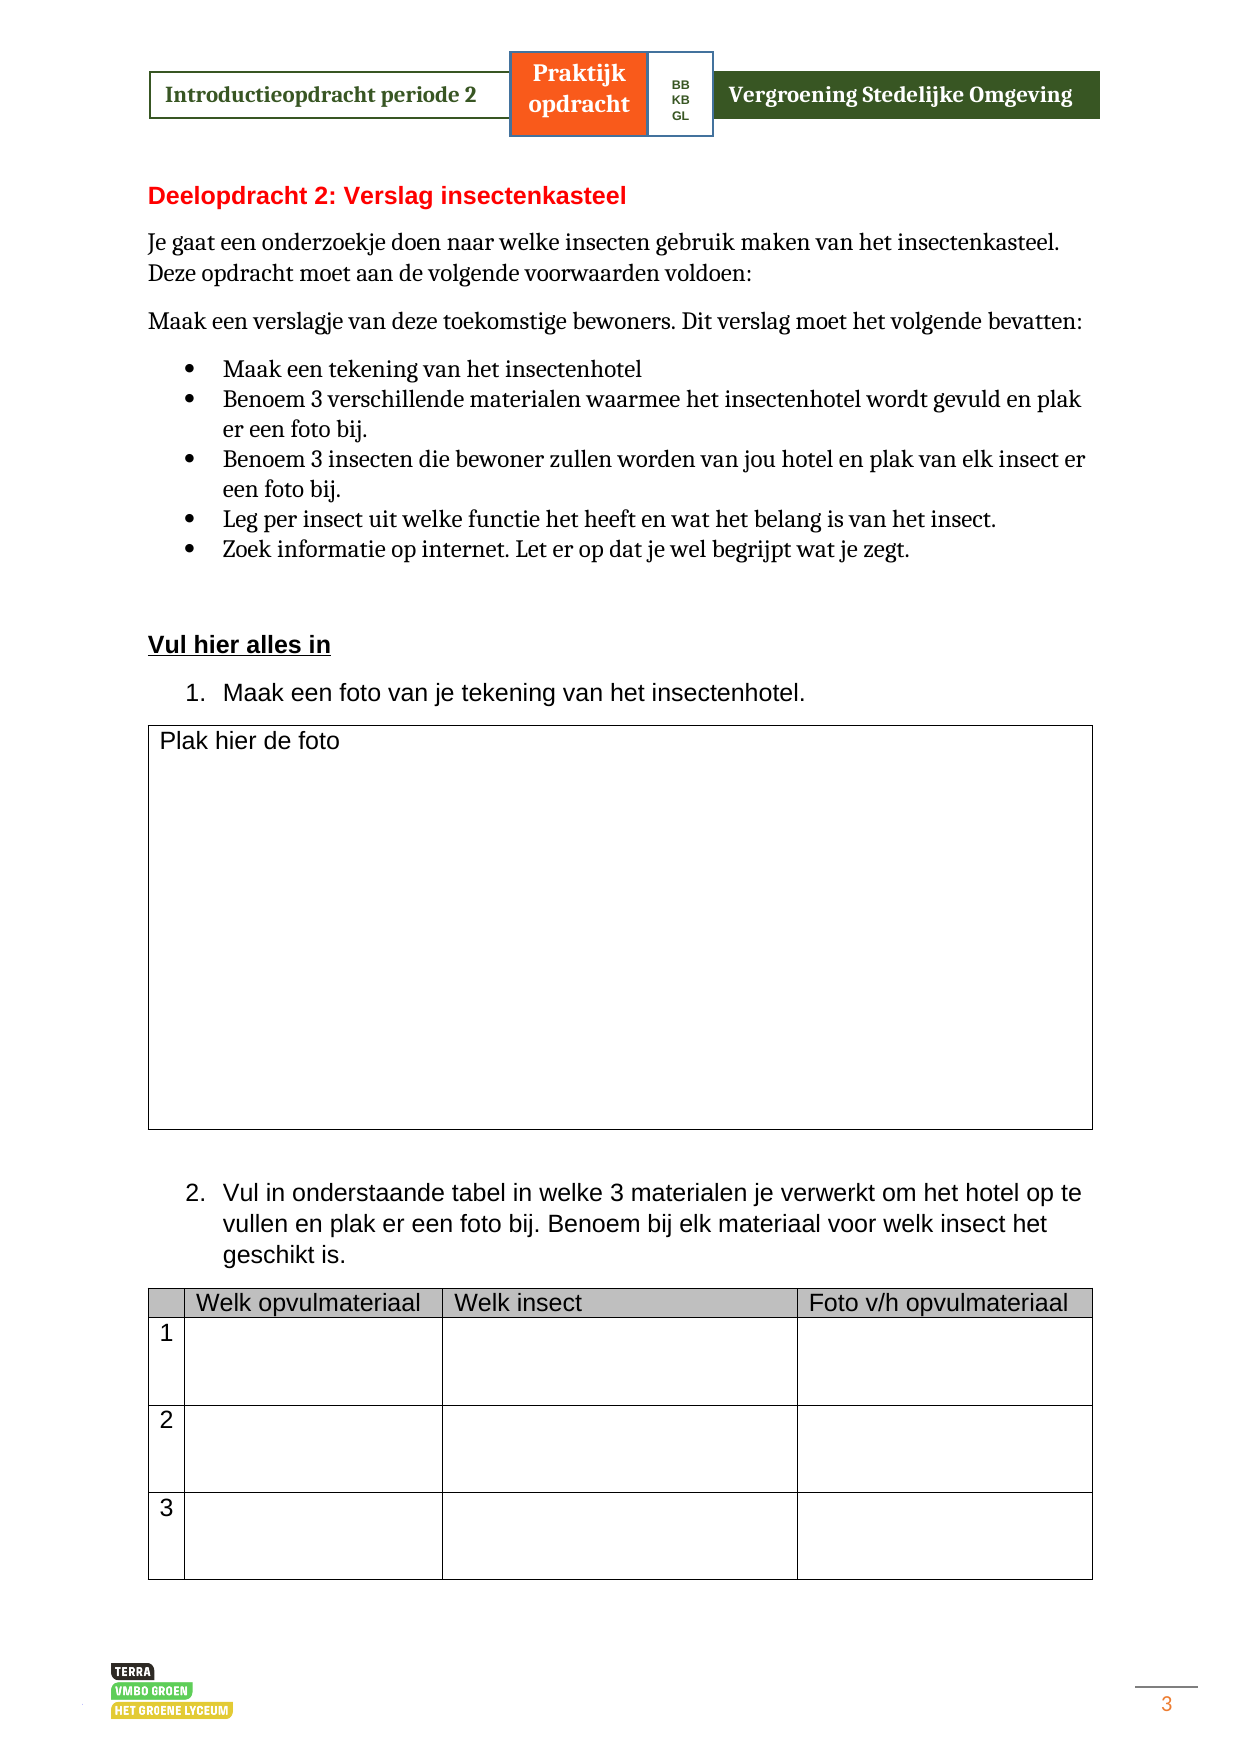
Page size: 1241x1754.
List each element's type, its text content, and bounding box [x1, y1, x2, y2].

table_cell 2 [149, 1406, 184, 1492]
text Deelopdracht 2: Verslag insectenkasteel [148, 181, 1093, 209]
table_cell 1 [149, 1318, 184, 1404]
table_cell [185, 1406, 442, 1492]
picture [82, 1662, 234, 1720]
table_cell [185, 1493, 442, 1579]
table_header Welk insect [443, 1289, 797, 1317]
table_header [149, 1289, 184, 1317]
table_cell [443, 1406, 797, 1492]
table_cell [798, 1406, 1092, 1492]
table_cell [798, 1493, 1092, 1579]
list Benoem 3 verschillende materialen waarmee het insectenhotel wordt gevuld en plak er een foto bij. [185, 385, 1093, 444]
table_header Plak hier de foto [149, 726, 1092, 1129]
list Zoek informatie op internet. Let er op dat je wel begrijpt wat je zegt. [185, 535, 1093, 564]
list Maak een tekening van het insectenhotel [185, 355, 1093, 383]
table_header Welk opvulmateriaal [185, 1289, 442, 1317]
table_cell [185, 1318, 442, 1404]
text Je gaat een onderzoekje doen naar welke insecten gebruik maken van het insectenkasteel. Deze opdracht moet aan de volgende voorwaarden voldoen: [148, 228, 1093, 288]
list Maak een foto van je tekening van het insectenhotel. [185, 678, 1093, 706]
list Benoem 3 insecten die bewoner zullen worden van jou hotel en plak van elk insect er een foto bij. [185, 445, 1093, 504]
list Leg per insect uit welke functie het heeft en wat het belang is van het insect. [185, 505, 1093, 534]
table_cell [798, 1318, 1092, 1404]
table_cell 3 [149, 1493, 184, 1579]
table_cell [443, 1318, 797, 1404]
table_header Foto v/h opvulmateriaal [798, 1289, 1092, 1317]
table_cell [443, 1493, 797, 1579]
text Maak een verslagje van deze toekomstige bewoners. Dit verslag moet het volgende bevatten: [148, 307, 1093, 336]
text Vul hier alles in [148, 630, 1093, 659]
list Vul in onderstaande tabel in welke 3 materialen je verwerkt om het hotel op te vullen en plak er een foto bij. Benoem bij elk materiaal voor welk insect het geschikt is. [185, 1178, 1093, 1268]
